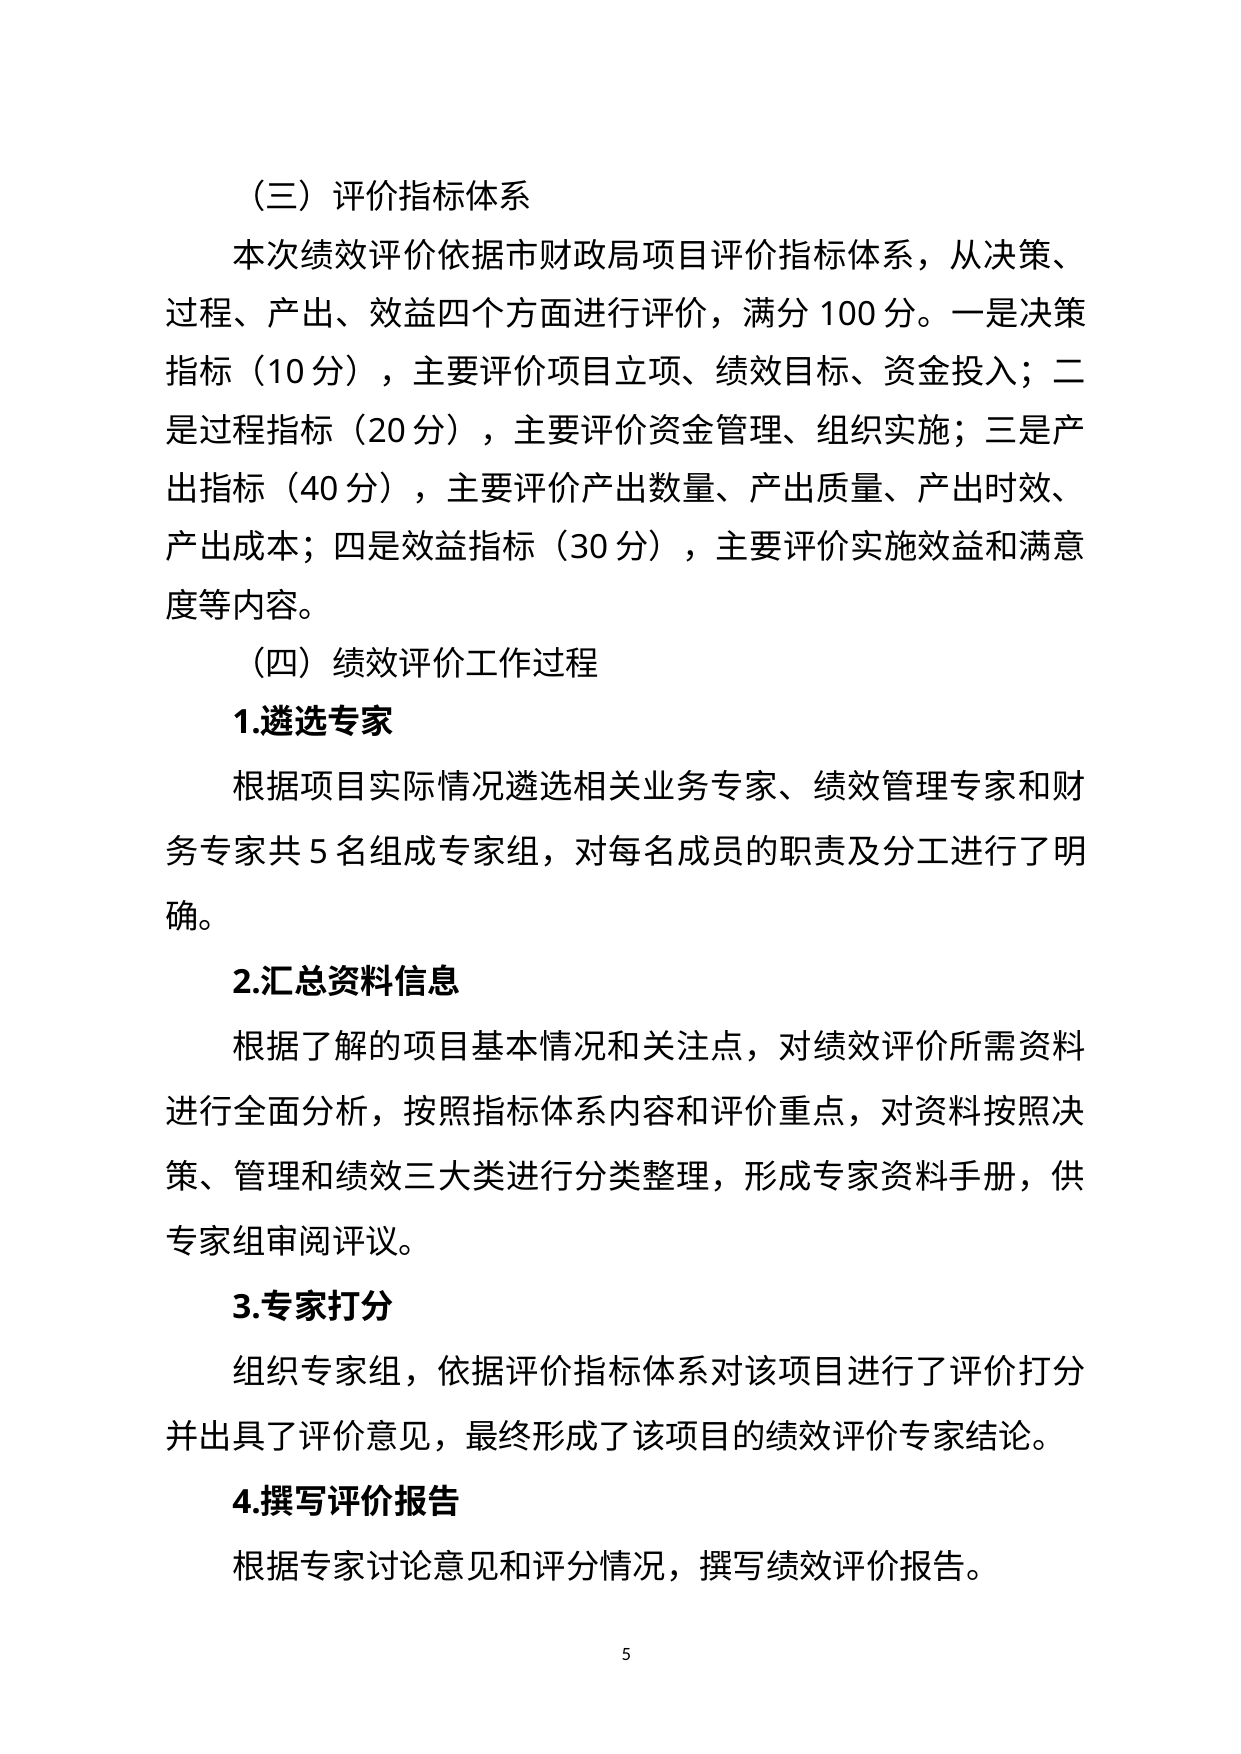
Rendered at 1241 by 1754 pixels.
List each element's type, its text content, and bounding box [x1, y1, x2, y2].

text 4.撰写评价报告 [165, 1467, 1087, 1532]
text 组织专家组，依据评价指标体系对该项目进行了评价打分，并出具了评价意见，最终形成了该项目的绩效评价专家结论。 [165, 1337, 1087, 1467]
text 1.遴选专家 [165, 687, 1087, 752]
text 3.专家打分 [165, 1272, 1087, 1337]
text 根据了解的项目基本情况和关注点，对绩效评价所需资料进行全面分析，按照指标体系内容和评价重点，对资料按照决策、管理和绩效三大类进行分类整理，形成专家资料手册，供专家组审阅评议。 [165, 1012, 1087, 1272]
text 2.汇总资料信息 [165, 947, 1087, 1012]
text 根据专家讨论意见和评分情况，撰写绩效评价报告。 [165, 1532, 1087, 1590]
text 本次绩效评价依据市财政局项目评价指标体系，从决策、过程、产出、效益四个方面进行评价，满分100分。一是决策指标（10分），主要评价项目立项、绩效目标、资金投入；二是过程指标（20分），主要评价资金管理、组织实施；三是产出指标（40分），主要评价产出数量、产出质量、产出时效、产出成本；四是效益指标（30分），主要评价实施效益和满意度等内容。 [165, 220, 1087, 629]
subtitle （四）绩效评价工作过程 [165, 629, 1087, 687]
subtitle （三）评价指标体系 [165, 162, 1087, 220]
text 根据项目实际情况遴选相关业务专家、绩效管理专家和财务专家共5名组成专家组，对每名成员的职责及分工进行了明确。 [165, 752, 1087, 947]
